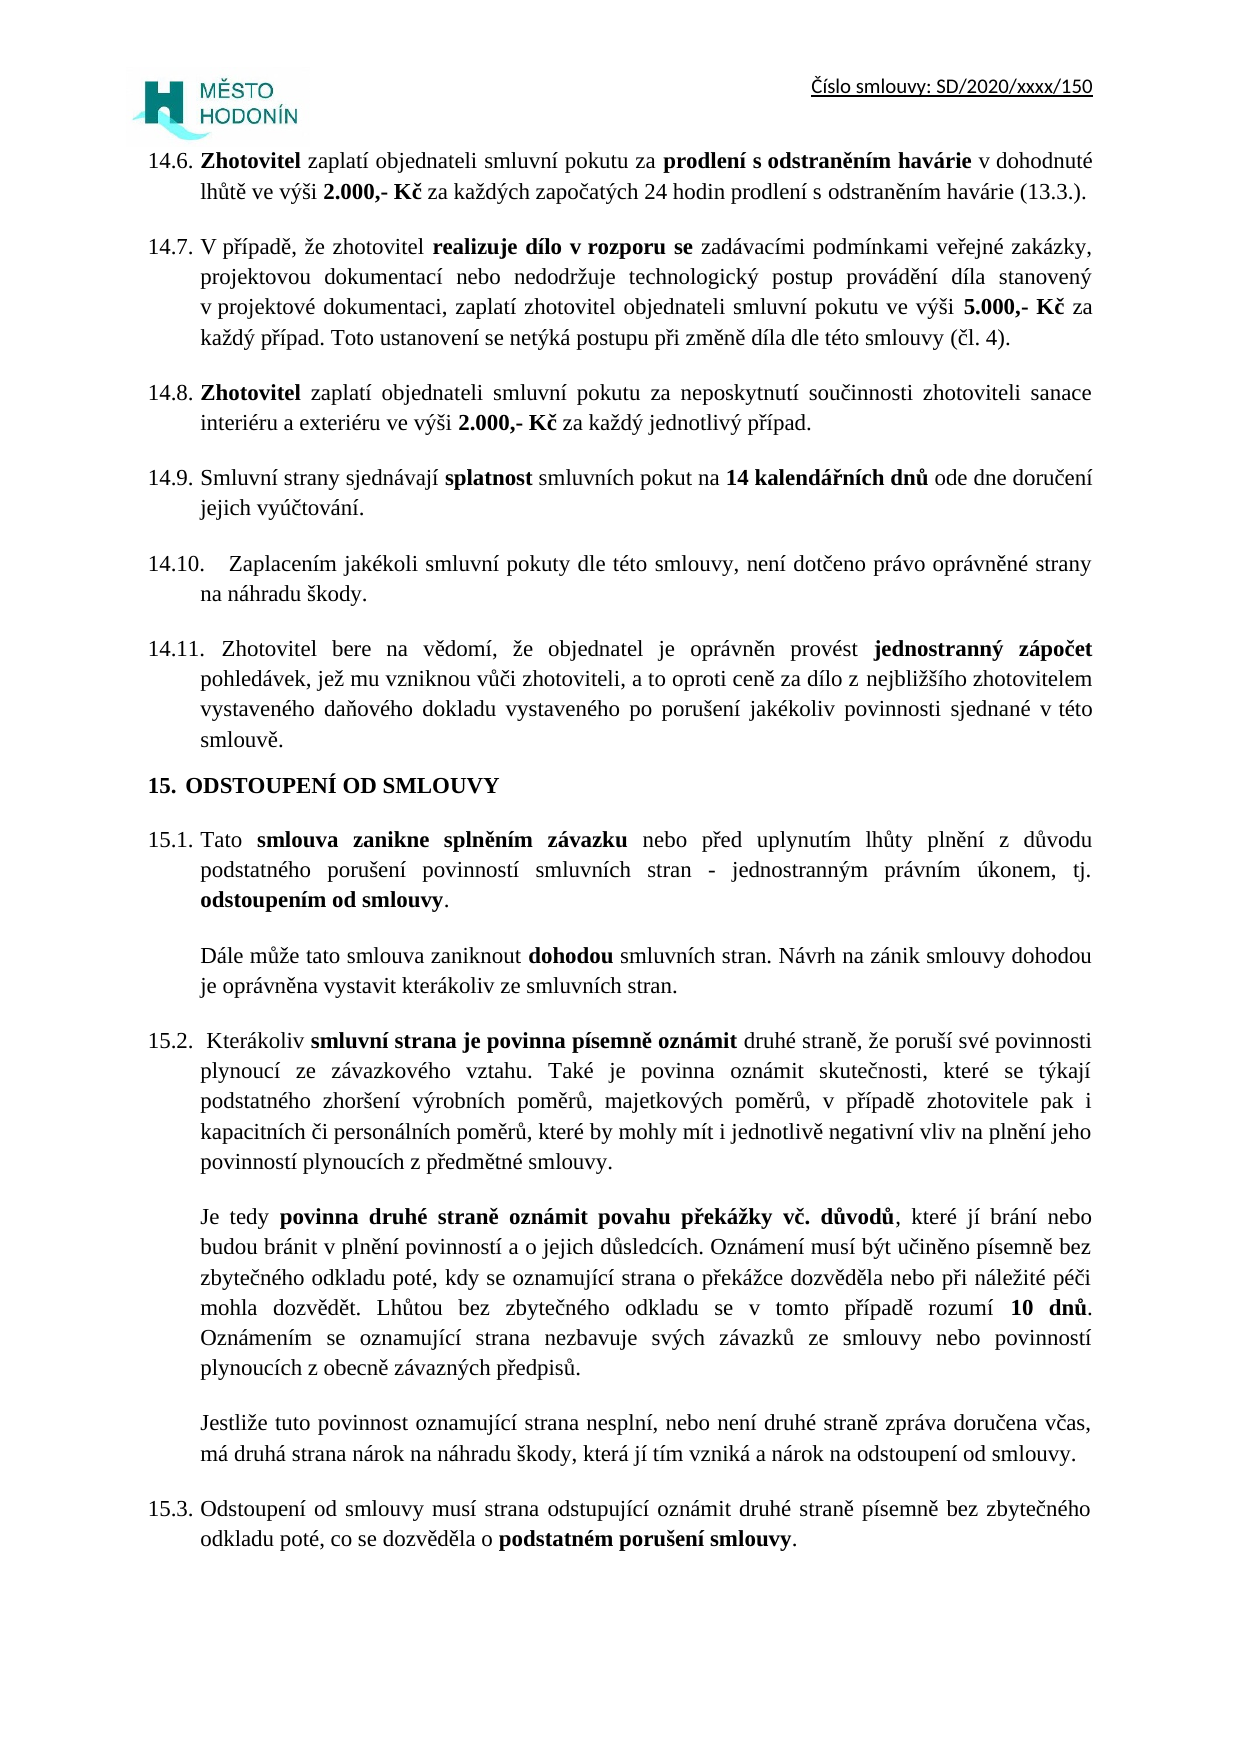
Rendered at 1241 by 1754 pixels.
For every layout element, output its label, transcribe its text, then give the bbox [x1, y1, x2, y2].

text Kterákoliv smluvní strana je povinna písemně oznámit druhé straně, že poruší své povinnosti plynoucí ze závazkového vztahu. Také je povinna oznámit skutečnosti, které se týkají podstatného zhoršení výrobních poměrů, majetkových poměrů, v případě zhotovitele pak i kapacitních či personálních poměrů, které by mohly mít i jednotlivě negativní vliv na plnění jeho povinností plynoucích z předmětné smlouvy. [148, 1027, 1093, 1174]
list ODSTOUPENÍ OD SMLOUVY [148, 773, 1093, 799]
text Zhotovitel bere na vědomí, že objednatel je oprávněn provést jednostranný zápočet pohledávek, jež mu vzniknou vůči zhotoviteli, a to oproti ceně za dílo z nejbližšího zhotovitelem vystaveného daňového dokladu vystaveného po porušení jakékoliv povinnosti sjednané v této smlouvě. [148, 635, 1093, 752]
text V případě, že zhotovitel realizuje dílo v rozporu se zadávacími podmínkami veřejné zakázky, projektovou dokumentací nebo nedodržuje technologický postup provádění díla stanovený v projektové dokumentaci, zaplatí zhotovitel objednateli smluvní pokutu ve výši 5.000,- Kč za každý případ. Toto ustanovení se netýká postupu při změně díla dle této smlouvy (čl. 4). [148, 233, 1093, 350]
text Odstoupení od smlouvy musí strana odstupující oznámit druhé straně písemně bez zbytečného odkladu poté, co se dozvěděla o podstatném porušení smlouvy. [148, 1495, 1093, 1551]
picture [125, 67, 310, 147]
text Zhotovitel zaplatí objednateli smluvní pokutu za prodlení s odstraněním havárie v dohodnuté lhůtě ve výši 2.000,- Kč za každých započatých 24 hodin prodlení s odstraněním havárie (13.3.). [148, 148, 1093, 204]
text Tato smlouva zanikne splněním závazku nebo před uplynutím lhůty plnění z důvodu podstatného porušení povinností smluvních stran - jednostranným právním úkonem, tj. odstoupením od smlouvy. [148, 826, 1093, 913]
list Jestliže tuto povinnost oznamující strana nesplní, nebo není druhé straně zpráva doručena včas, má druhá strana nárok na náhradu škody, která jí tím vzniká a nárok na odstoupení od smlouvy. [200, 1409, 1093, 1466]
text Smluvní strany sjednávají splatnost smluvních pokut na 14 kalendářních dnů ode dne doručení jejich vyúčtování. [148, 464, 1093, 521]
list Je tedy povinna druhé straně oznámit povahu překážky vč. důvodů, které jí brání nebo budou bránit v plnění povinností a o jejich důsledcích. Oznámení musí být učiněno písemně bez zbytečného odkladu poté, kdy se oznamující strana o překážce dozvěděla nebo při náležité péči mohla dozvědět. Lhůtou bez zbytečného odkladu se v tomto případě rozumí 10 dnů. Oznámením se oznamující strana nezbavuje svých závazků ze smlouvy nebo povinností plynoucích z obecně závazných předpisů. [200, 1203, 1093, 1381]
text Zhotovitel zaplatí objednateli smluvní pokutu za neposkytnutí součinnosti zhotoviteli sanace interiéru a exteriéru ve výši 2.000,- Kč za každý jednotlivý případ. [148, 379, 1093, 435]
list Dále může tato smlouva zaniknout dohodou smluvních stran. Návrh na zánik smlouvy dohodou je oprávněna vystavit kterákoliv ze smluvních stran. [200, 942, 1093, 998]
text Zaplacením jakékoli smluvní pokuty dle této smlouvy, není dotčeno právo oprávněné strany na náhradu škody. [148, 550, 1093, 606]
